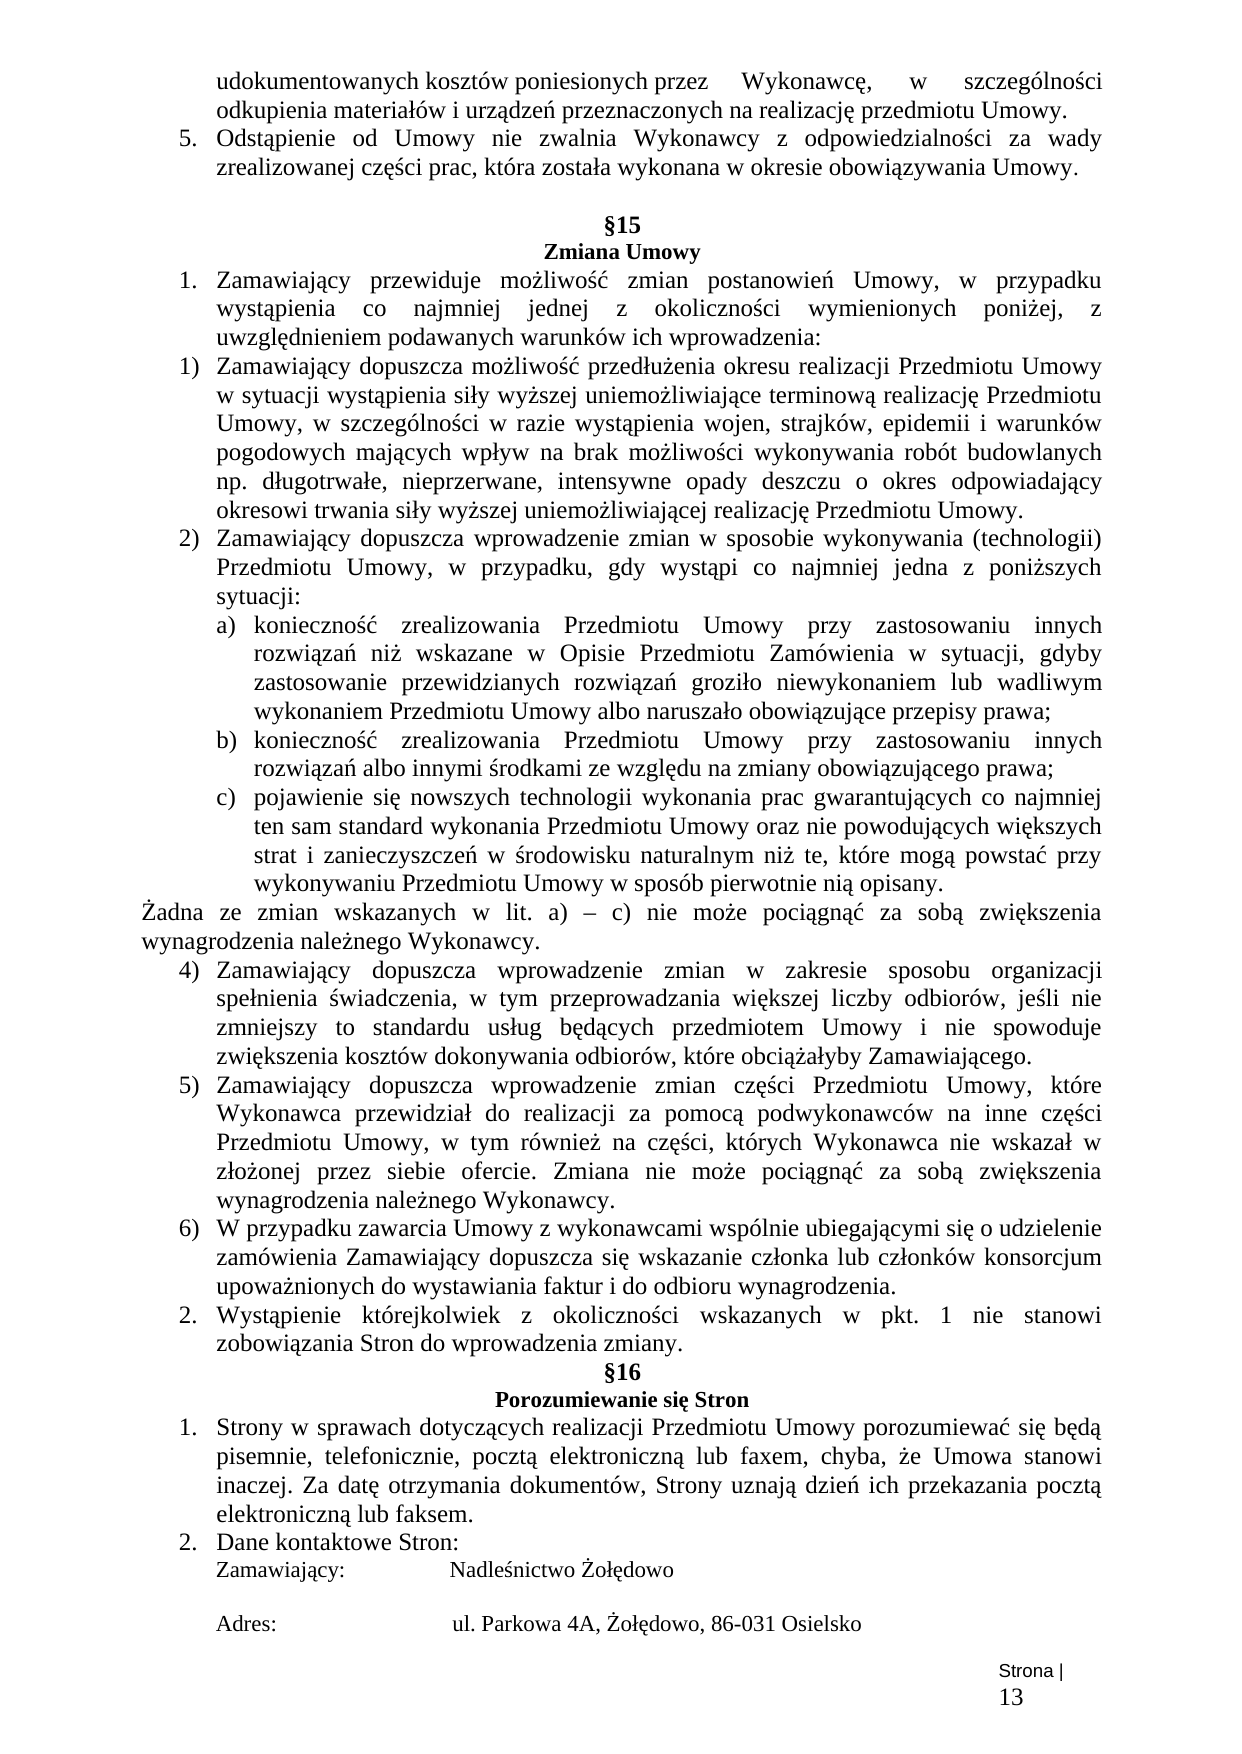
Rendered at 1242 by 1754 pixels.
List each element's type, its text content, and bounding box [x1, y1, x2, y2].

list konieczność zrealizowania Przedmiotu Umowy przy zastosowaniu innych rozwiązań niż wskazane w Opisie Przedmiotu Zamówienia w sytuacji, gdyby zastosowanie przewidzianych rozwiązań groziło niewykonaniem lub wadliwym wykonaniem Przedmiotu Umowy albo naruszało obowiązujące przepisy prawa; [216, 610, 1103, 725]
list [179, 66, 1103, 123]
list Zamawiający dopuszcza wprowadzenie zmian w zakresie sposobu organizacji spełnienia świadczenia, w tym przeprowadzania większej liczby odbiorów, jeśli nie zmniejszy to standardu usług będących przedmiotem Umowy i nie spowoduje zwiększenia kosztów dokonywania odbiorów, które obciążałyby Zamawiającego. [179, 955, 1103, 1070]
list Zamawiający dopuszcza wprowadzenie zmian części Przedmiotu Umowy, które Wykonawca przewidział do realizacji za pomocą podwykonawców na inne części Przedmiotu Umowy, w tym również na części, których Wykonawca nie wskazał w złożonej przez siebie ofercie. Zmiana nie może pociągnąć za sobą zwiększenia wynagrodzenia należnego Wykonawcy. [179, 1070, 1103, 1213]
list konieczność zrealizowania Przedmiotu Umowy przy zastosowaniu innych rozwiązań albo innymi środkami ze względu na zmiany obowiązującego prawa; [216, 725, 1103, 782]
list Wystąpienie którejkolwiek z okoliczności wskazanych w pkt. 1 nie stanowi zobowiązania Stron do wprowadzenia zmiany. [179, 1300, 1103, 1357]
table_cell Adres: [216, 1595, 398, 1637]
table_header Zamawiający: [216, 1556, 398, 1595]
list pojawienie się nowszych technologii wykonania prac gwarantujących co najmniej ten sam standard wykonania Przedmiotu Umowy oraz nie powodujących większych strat i zanieczyszczeń w środowisku naturalnym niż te, które mogą powstać przy wykonywaniu Przedmiotu Umowy w sposób pierwotnie nią opisany. [216, 782, 1103, 897]
list Dane kontaktowe Stron: [179, 1527, 1103, 1556]
table_header Nadleśnictwo Żołędowo [398, 1556, 1028, 1595]
text §15 [141, 210, 1103, 238]
list Zamawiający przewiduje możliwość zmian postanowień Umowy, w przypadku wystąpienia co najmniej jednej z okoliczności wymienionych poniżej, z uwzględnieniem podawanych warunków ich wprowadzenia: [179, 265, 1103, 351]
text §16 [141, 1357, 1103, 1386]
list Zamawiający dopuszcza możliwość przedłużenia okresu realizacji Przedmiotu Umowy w sytuacji wystąpienia siły wyższej uniemożliwiające terminową realizację Przedmiotu Umowy, w szczególności w razie wystąpienia wojen, strajków, epidemii i warunków pogodowych mających wpływ na brak możliwości wykonywania robót budowlanych np. długotrwałe, nieprzerwane, intensywne opady deszczu o okres odpowiadający okresowi trwania siły wyższej uniemożliwiającej realizację Przedmiotu Umowy. [179, 351, 1103, 523]
text Zmiana Umowy [141, 238, 1103, 265]
list Strony w sprawach dotyczących realizacji Przedmiotu Umowy porozumiewać się będą pisemnie, telefonicznie, pocztą elektroniczną lub faxem, chyba, że Umowa stanowi inaczej. Za datę otrzymania dokumentów, Strony uznają dzień ich przekazania pocztą elektroniczną lub faksem. [179, 1412, 1103, 1527]
list Zamawiający dopuszcza wprowadzenie zmian w sposobie wykonywania (technologii) Przedmiotu Umowy, w przypadku, gdy wystąpi co najmniej jedna z poniższych sytuacji: [179, 523, 1103, 610]
text Żadna ze zmian wskazanych w lit. a) – c) nie może pociągnąć za sobą zwiększenia wynagrodzenia należnego Wykonawcy. [141, 897, 1103, 955]
table_cell ul. Parkowa 4A, Żołędowo, 86-031 Osielsko [398, 1595, 1028, 1637]
list Odstąpienie od Umowy nie zwalnia Wykonawcy z odpowiedzialności za wady zrealizowanej części prac, która została wykonana w okresie obowiązywania Umowy. [179, 123, 1103, 181]
text Porozumiewanie się Stron [141, 1386, 1103, 1412]
list W przypadku zawarcia Umowy z wykonawcami wspólnie ubiegającymi się o udzielenie zamówienia Zamawiający dopuszcza się wskazanie członka lub członków konsorcjum upoważnionych do wystawiania faktur i do odbioru wynagrodzenia. [179, 1213, 1103, 1300]
